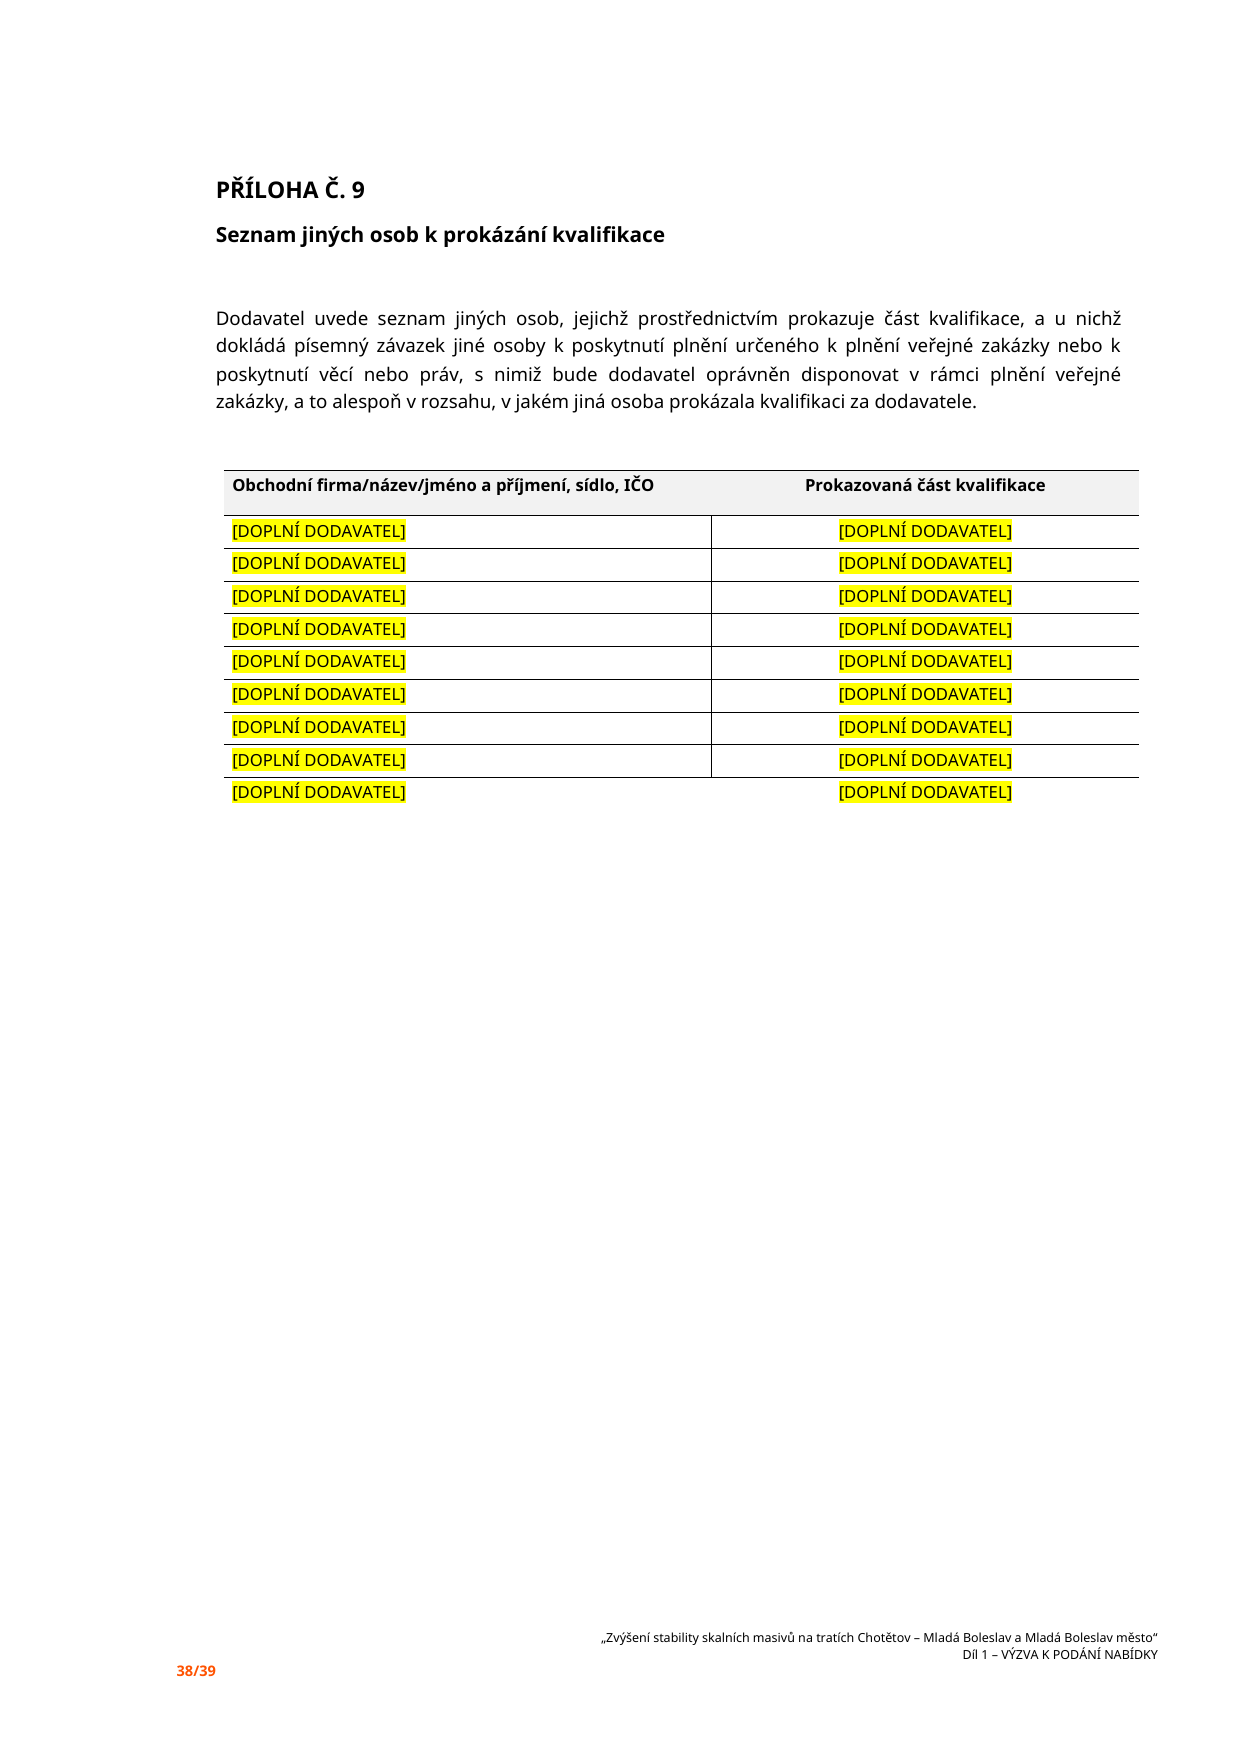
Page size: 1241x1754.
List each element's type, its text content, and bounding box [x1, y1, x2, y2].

table_cell [DOPLNÍ DODAVATEL] [224, 516, 711, 548]
table_cell [DOPLNÍ DODAVATEL] [712, 516, 1139, 548]
table_cell [DOPLNÍ DODAVATEL] [712, 680, 1139, 711]
table_header Obchodní firma/název/jméno a příjmení, sídlo, IČO [224, 471, 711, 515]
table_cell [DOPLNÍ DODAVATEL] [712, 614, 1139, 646]
table_cell [DOPLNÍ DODAVATEL] [711, 778, 1139, 809]
table_cell [DOPLNÍ DODAVATEL] [224, 680, 711, 711]
text Seznam jiných osob k prokázání kvalifikace [216, 221, 1122, 249]
table_cell [DOPLNÍ DODAVATEL] [224, 647, 711, 679]
table_cell [DOPLNÍ DODAVATEL] [224, 745, 711, 777]
table_cell [DOPLNÍ DODAVATEL] [224, 549, 711, 581]
text Příloha č. 9 [216, 174, 1122, 205]
table_cell [DOPLNÍ DODAVATEL] [224, 582, 711, 613]
table_cell [DOPLNÍ DODAVATEL] [712, 745, 1139, 777]
table_cell [DOPLNÍ DODAVATEL] [712, 713, 1139, 744]
table_cell [DOPLNÍ DODAVATEL] [712, 582, 1139, 613]
table_cell [DOPLNÍ DODAVATEL] [712, 549, 1139, 581]
table_cell [DOPLNÍ DODAVATEL] [224, 713, 711, 744]
table_cell [DOPLNÍ DODAVATEL] [224, 614, 711, 646]
table_cell [DOPLNÍ DODAVATEL] [224, 778, 711, 809]
text Dodavatel uvede seznam jiných osob, jejichž prostřednictvím prokazuje část kvalifikace, a u nichž dokládá písemný závazek jiné osoby k poskytnutí plnění určeného k plnění veřejné zakázky nebo k poskytnutí věcí nebo práv, s nimiž bude dodavatel oprávněn disponovat v rámci plnění veřejné zakázky, a to alespoň v rozsahu, v jakém jiná osoba prokázala kvalifikaci za dodavatele. [216, 305, 1122, 414]
table_header Prokazovaná část kvalifikace [711, 471, 1139, 515]
table_cell [DOPLNÍ DODAVATEL] [712, 647, 1139, 679]
